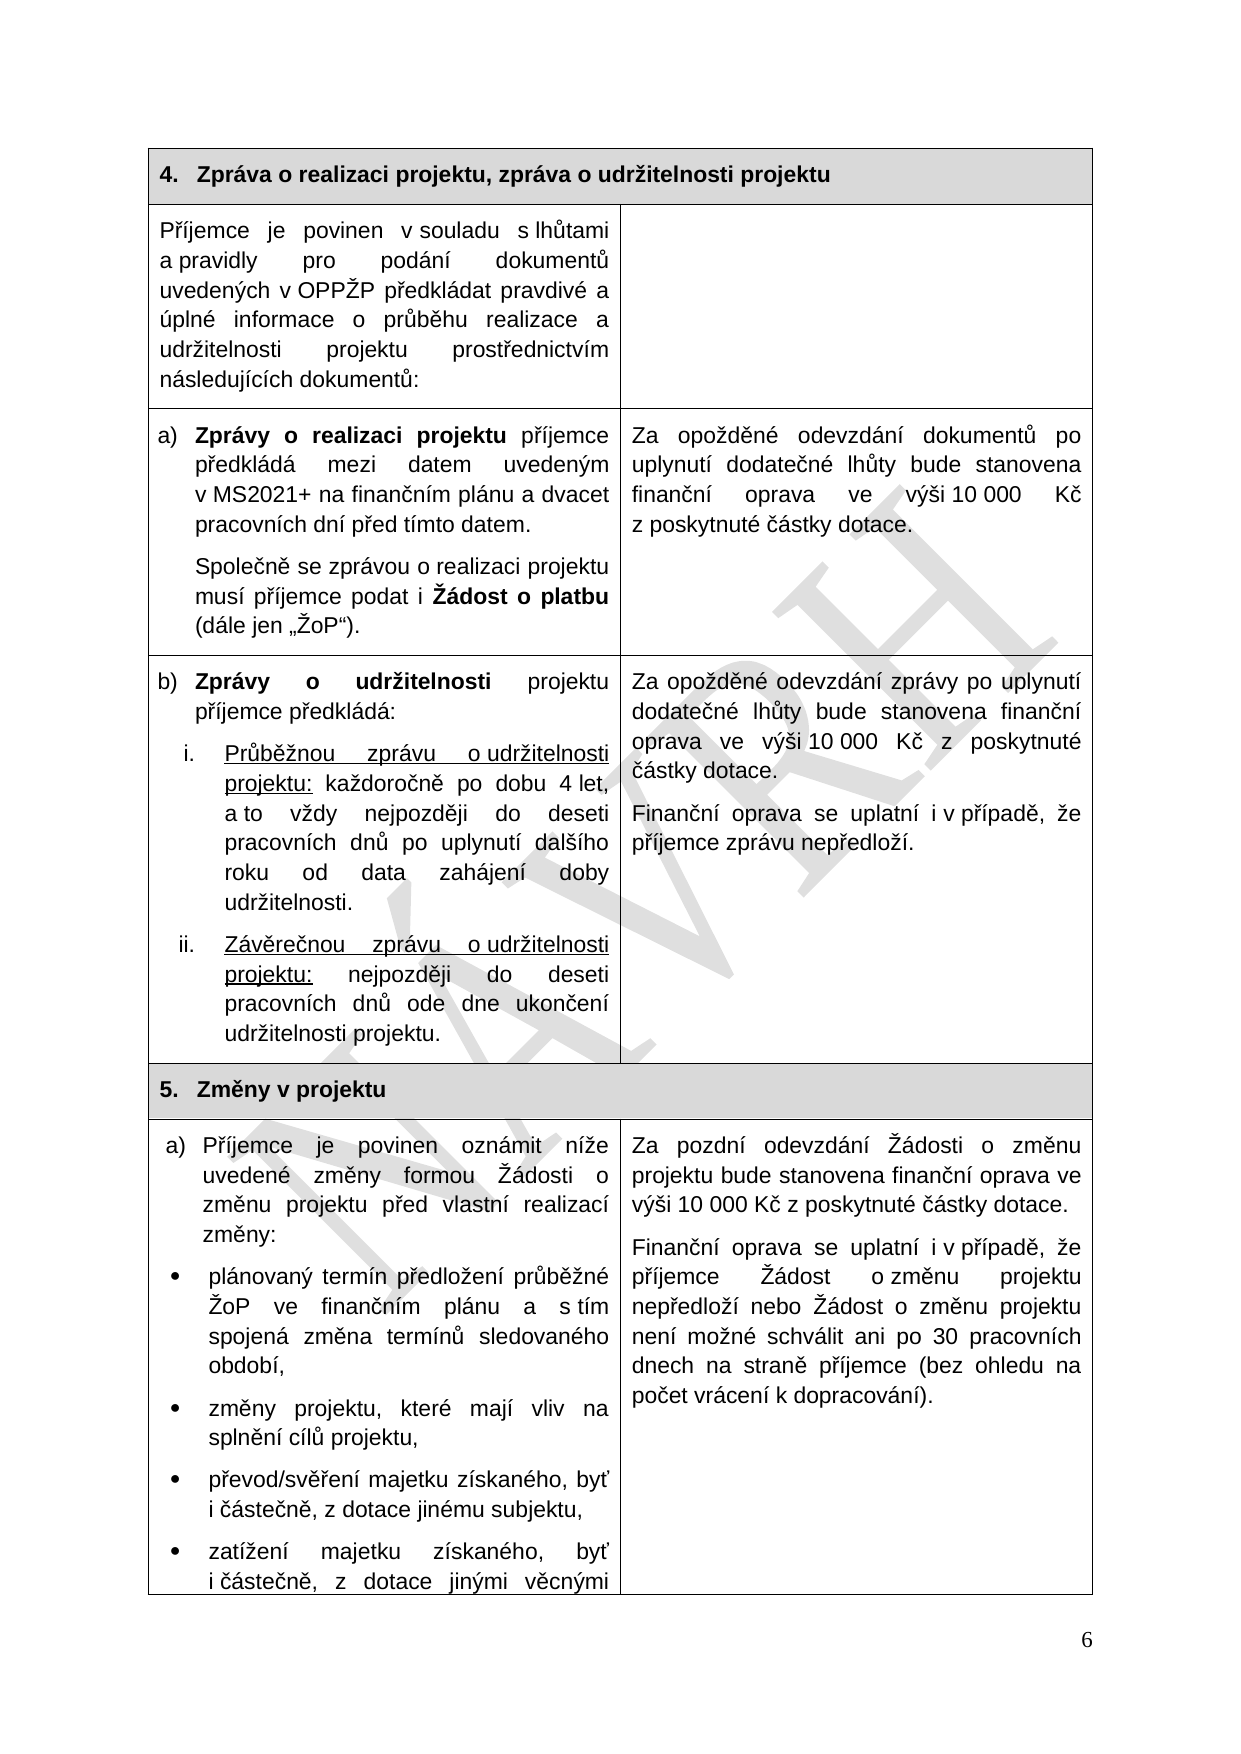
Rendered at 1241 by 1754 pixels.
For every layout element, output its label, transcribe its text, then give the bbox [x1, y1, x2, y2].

table_cell Zprávy o realizaci projektu příjemce předkládá mezi datem uvedeným v MS2021+ na finančním plánu a dvacet pracovních dní před tímto datem. Společně se zprávou o realizaci projektu musí příjemce podat i Žádost o platbu (dále jen „ŽoP“). [149, 409, 620, 655]
table_cell Za opožděné odevzdání zprávy po uplynutí dodatečné lhůty bude stanovena finanční oprava ve výši 10 000 Kč z poskytnuté částky dotace. Finanční oprava se uplatní i v případě, že příjemce zprávu nepředloží. [621, 656, 1092, 1062]
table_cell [149, 1120, 620, 1594]
table_cell Zpráva o realizaci projektu, zpráva o udržitelnosti projektu [149, 149, 1092, 204]
table_cell Příjemce je povinen v souladu s lhůtami a pravidly pro podání dokumentů uvedených v OPPŽP předkládat pravdivé a úplné informace o průběhu realizace a udržitelnosti projektu prostřednictvím následujících dokumentů: [149, 205, 620, 408]
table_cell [621, 1120, 1092, 1594]
table_cell Za opožděné odevzdání dokumentů po uplynutí dodatečné lhůty bude stanovena finanční oprava ve výši 10 000 Kč z poskytnuté částky dotace. [621, 409, 1092, 655]
table_cell [621, 205, 1092, 408]
table_cell Změny v projektu [149, 1064, 1092, 1118]
table_cell Zprávy o udržitelnosti projektu příjemce předkládá: Průběžnou zprávu o udržitelnosti projektu: každoročně po dobu 4 let, a to vždy nejpozději do deseti pracovních dnů po uplynutí dalšího roku od data zahájení doby udržitelnosti. Závěrečnou zprávu o udržitelnosti projektu: nejpozději do deseti pracovních dnů ode dne ukončení udržitelnosti projektu. [149, 656, 620, 1062]
